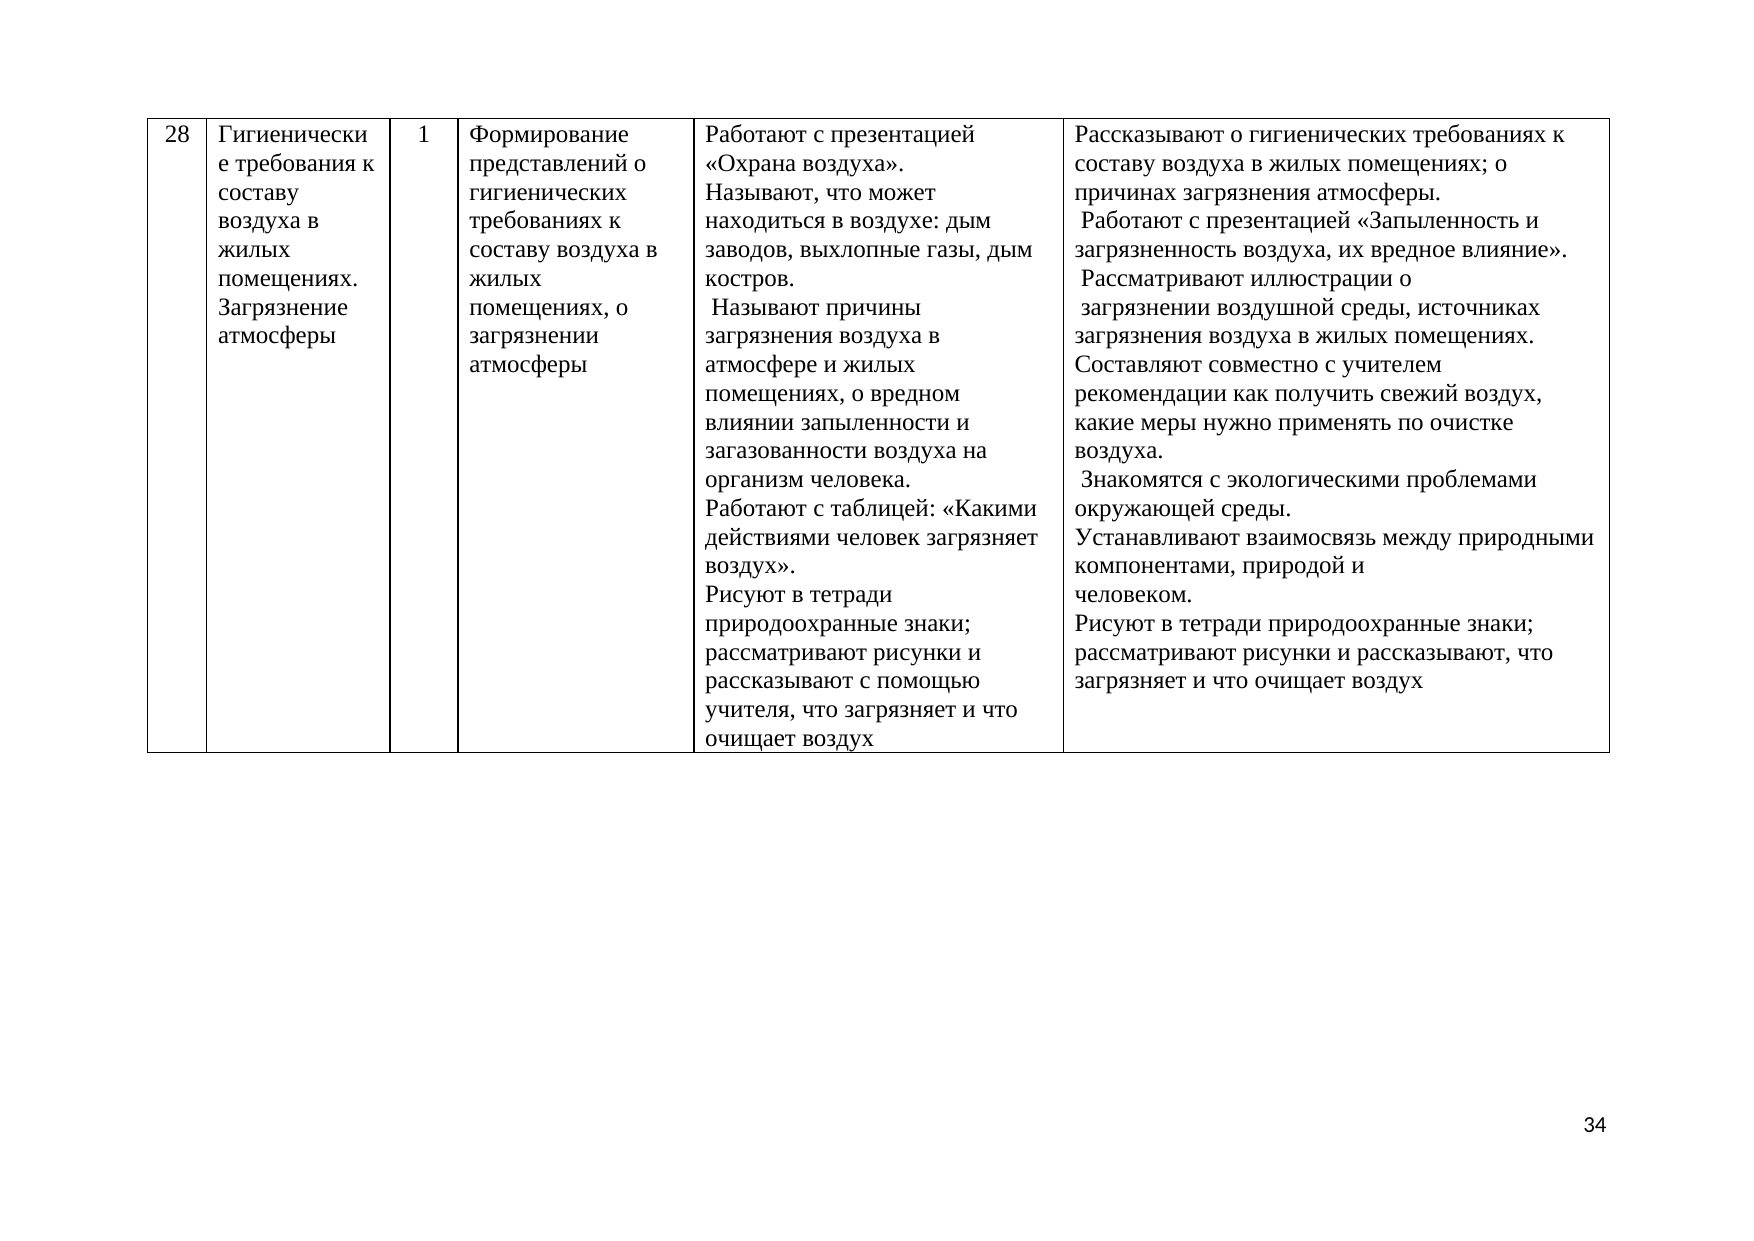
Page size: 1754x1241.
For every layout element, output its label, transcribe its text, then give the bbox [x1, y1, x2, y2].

table_cell Рассказывают о гигиенических требованиях к составу воздуха в жилых помещениях; о причинах загрязнения атмосферы. Работают с презентацией «Запыленность и загрязненность воздуха, их вредное влияние». Рассматривают иллюстрации о загрязнении воздушной среды, источниках загрязнения воздуха в жилых помещениях. Составляют совместно с учителем рекомендации как получить свежий воздух, какие меры нужно применять по очистке воздуха. Знакомятся с экологическими проблемами окружающей среды. Устанавливают взаимосвязь между природными компонентами, природой и человеком. Рисуют в тетради природоохранные знаки; рассматривают рисунки и рассказывают, что загрязняет и что очищает воздух [1064, 119, 1609, 752]
table_cell Формирование представлений о гигиенических требованиях к составу воздуха в жилых помещениях, о загрязнении атмосферы [459, 119, 693, 752]
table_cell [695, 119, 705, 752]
table_cell Гигиенические требования к составу воздуха в жилых помещениях. Загрязнение атмосферы [207, 119, 389, 752]
table_cell 28 [148, 119, 206, 752]
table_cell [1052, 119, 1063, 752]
table_cell 1 [391, 119, 457, 752]
